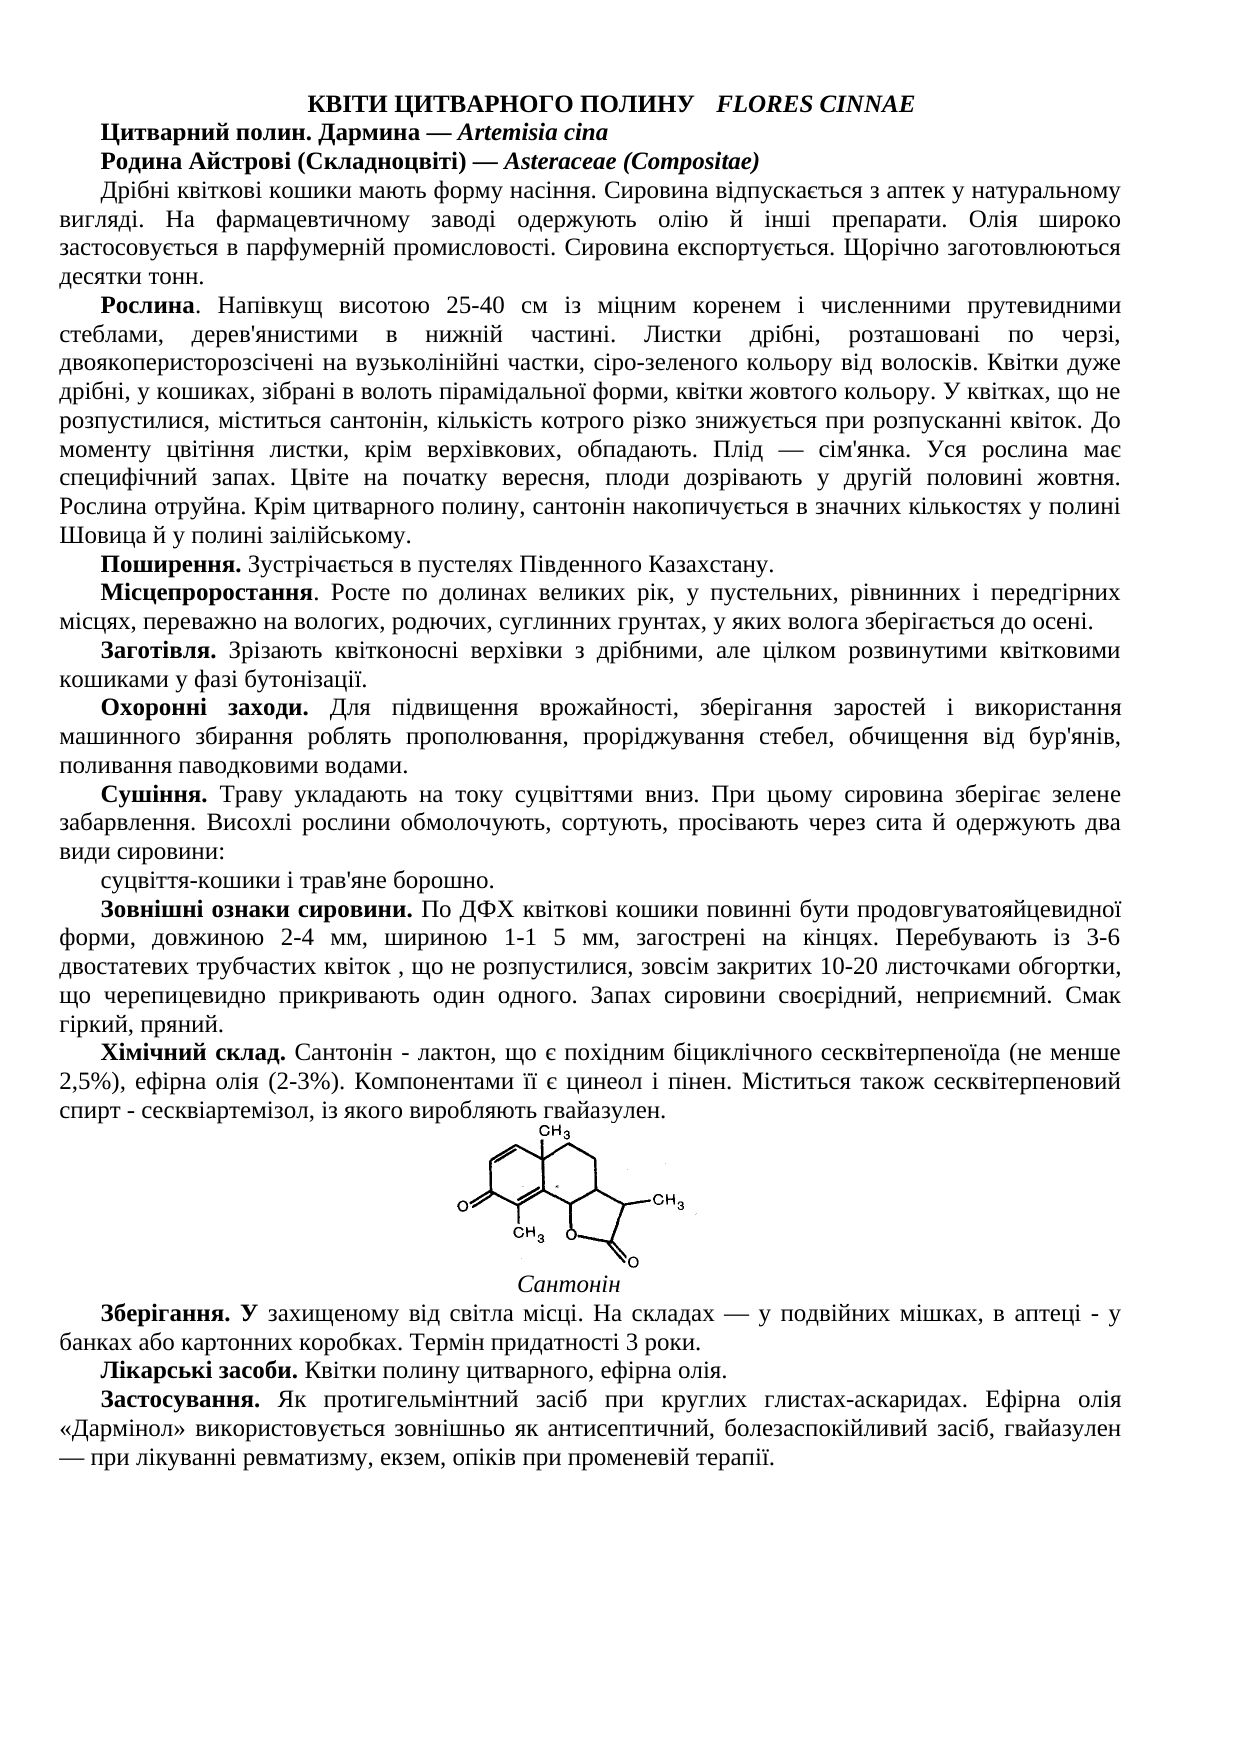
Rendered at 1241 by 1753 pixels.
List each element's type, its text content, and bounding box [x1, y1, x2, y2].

text Зовнішні ознаки сировини. По ДФХ квіткові кошики повинні бути продовгуватояйцевидної форми, довжиною 2-4 мм, шириною 1-1 5 мм, загострені на кінцях. Перебувають із 3-6 двостатевих трубчастих квіток , що не розпустилися, зовсім закритих 10-20 листочками обгортки, що черепицевидно прикривають один одного. Запах сировини своєрідний, неприємний. Смак гіркий, пряний. [59, 894, 1122, 1037]
text Застосування. Як протигельмінтний засіб при круглих глистах-аскаридах. Ефірна олія «Дармінол» використовується зовнішньо як антисептичний, болезаспокійливий засіб, гвайазулен — при лікуванні ревматизму, екзем, опіків при променевій терапії. [59, 1384, 1122, 1470]
text Родина Айстрові (Складноцвіті) — Asteraceae (Compositae) [59, 146, 1122, 175]
text Цитварний полин. Дармина — Artemisia cina [59, 117, 1122, 146]
text Зберігання. У захищеному від світла місці. На складах — у подвійних мішках, в аптеці - у банках або картонних коробках. Термін придатності 3 роки. [59, 1298, 1122, 1355]
text КВІТИ ЦИТВАРНОГО ПОЛИНУ FLORES CINNAE [59, 89, 1122, 117]
text Заготівля. Зрізають квітконосні верхівки з дрібними, але цілком розвинутими квітковими кошиками у фазі бутонізації. [59, 635, 1122, 692]
text Рослина. Напівкущ висотою 25-40 см із міцним коренем і численними прутевидними стеблами, дерев'янистими в нижній частині. Листки дрібні, розташовані по черзі, двоякоперисторозсічені на вузьколінійні частки, сіро-зеленого кольору від волосків. Квітки дуже дрібні, у кошиках, зібрані в волоть пірамідальної форми, квітки жовтого кольору. У квітках, що не розпустилися, міститься сантонін, кількість котрого різко знижується при розпусканні квіток. До моменту цвітіння листки, крім верхівкових, обпадають. Плід — сім'янка. Уся рослина має специфічний запах. Цвіте на початку вересня, плоди дозрівають у другій половині жовтня. Рослина отруйна. Крім цитварного полину, сантонін накопичується в значних кількостях у полині Шовица й у полині заілійському. [59, 290, 1122, 549]
text Лікарські засоби. Квітки полину цитварного, ефірна олія. [59, 1355, 1122, 1384]
text Хімічний склад. Сантонін - лактон, що є похідним біциклічного сесквітерпеноїда (не менше 2,5%), ефірна олія (2-3%). Компонентами її є цинеол і пінен. Міститься також сесквітерпеновий спирт - сесквіартемізол, із якого виробляють гвайазулен. [59, 1037, 1122, 1124]
picture [457, 1123, 702, 1269]
text Поширення. Зустрічається в пустелях Південного Казахстану. [59, 549, 1122, 577]
text суцвіття-кошики і трав'яне борошно. [59, 865, 1122, 894]
text Дрібні квіткові кошики мають форму насіння. Сировина відпускається з аптек у натуральному вигляді. На фармацевтичному заводі одержують олію й інші препарати. Олія широко застосовується в парфумерній промисловості. Сировина експортується. Щорічно заготовлюються десятки тонн. [59, 175, 1122, 290]
text Сушіння. Траву укладають на току суцвіттями вниз. При цьому сировина зберігає зелене забарвлення. Висохлі рослини обмолочують, сортують, просівають через сита й одержують два види сировини: [59, 779, 1122, 865]
text Місцепроростання. Росте по долинах великих рік, у пустельних, рівнинних і передгірних місцях, переважно на вологих, родючих, суглинних грунтах, у яких волога зберігається до осені. [59, 577, 1122, 635]
text Охоронні заходи. Для підвищення врожайності, зберігання заростей і використання машинного збирання роблять прополювання, проріджування стебел, обчищення від бур'янів, поливання паводковими водами. [59, 692, 1122, 779]
text Сантонін [59, 1269, 1122, 1298]
